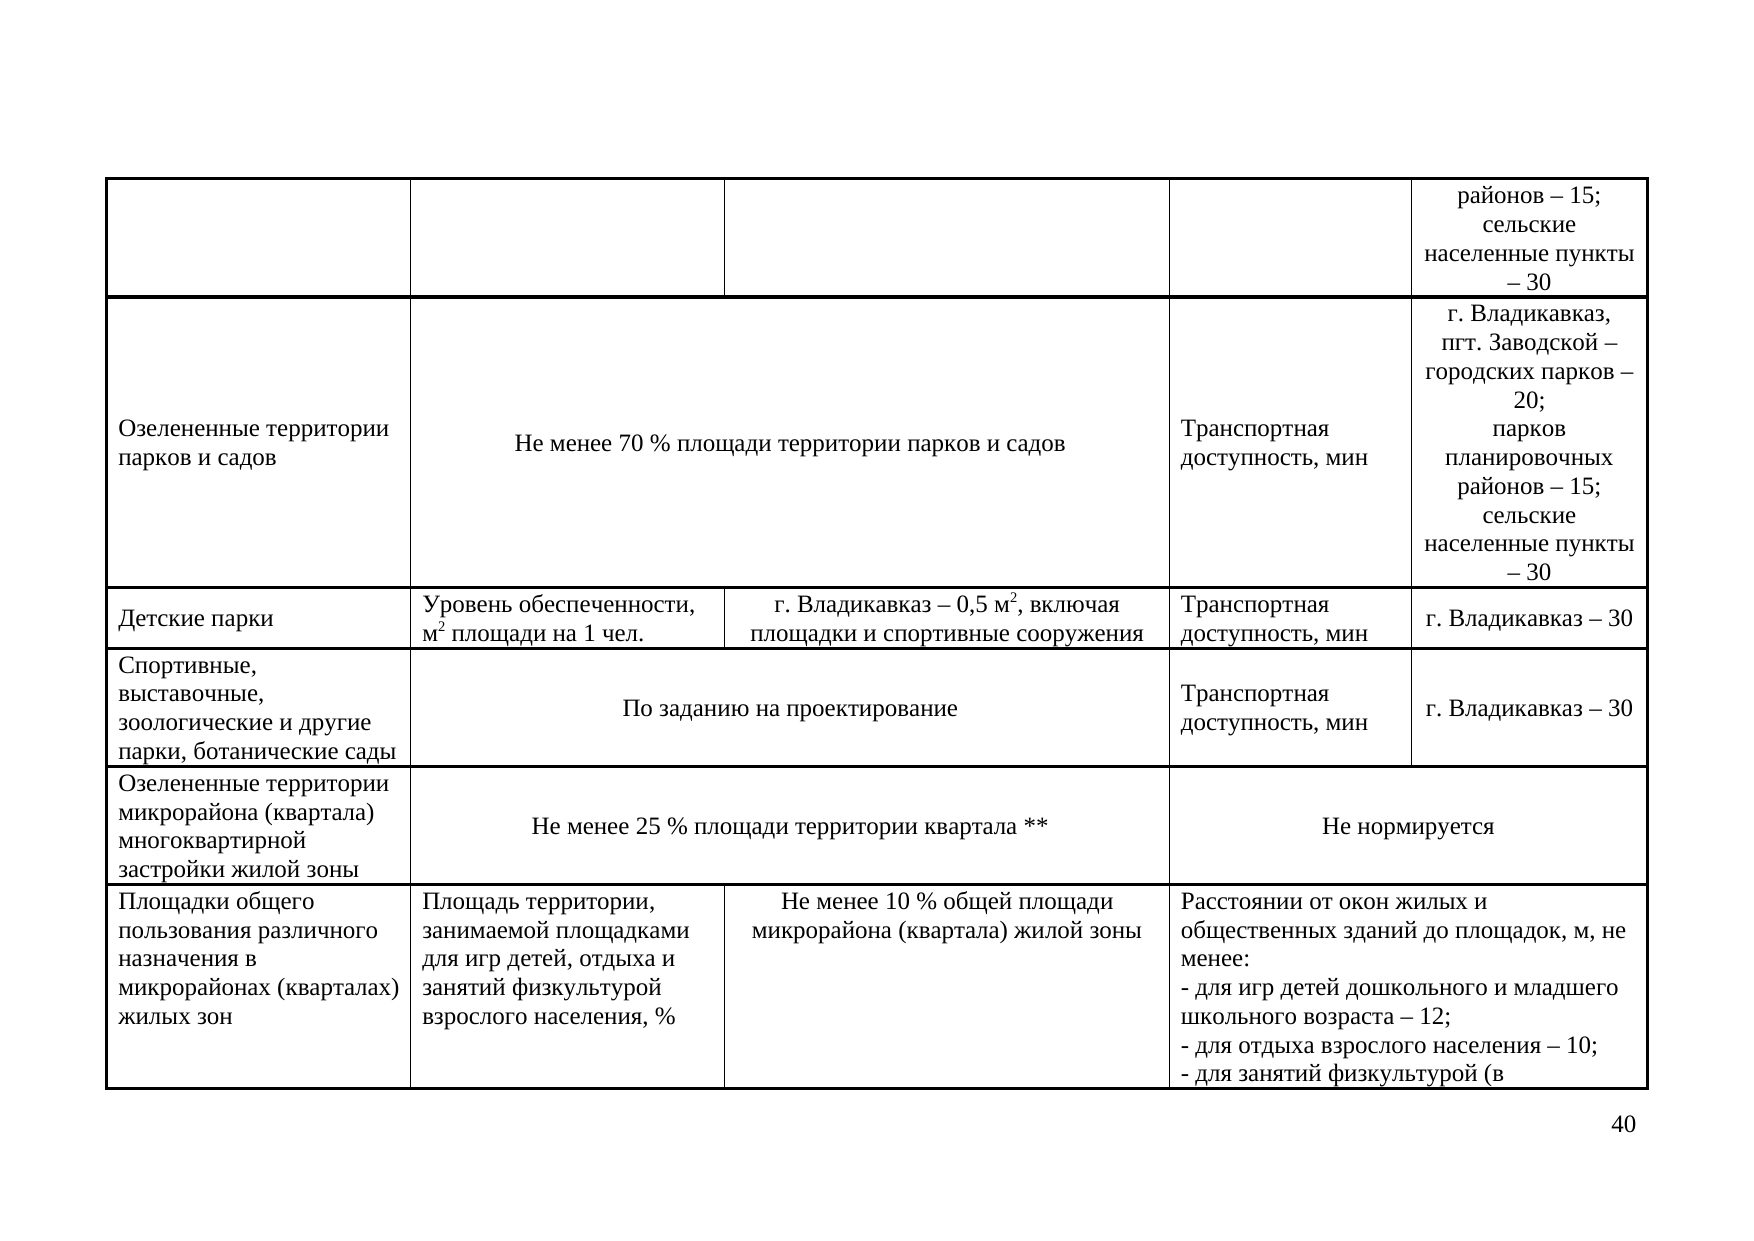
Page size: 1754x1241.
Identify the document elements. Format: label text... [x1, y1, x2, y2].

table_cell Транспортная доступность, мин [1170, 589, 1411, 647]
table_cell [725, 180, 1169, 295]
table_cell По заданию на проектирование [411, 650, 1169, 765]
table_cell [1412, 180, 1646, 295]
table_cell г. Владикавказ – 30 [1412, 589, 1646, 647]
table_cell Не нормируется [1170, 768, 1646, 883]
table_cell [108, 180, 410, 295]
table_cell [1170, 180, 1411, 295]
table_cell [1170, 886, 1646, 1087]
table_cell Не менее 70 % площади территории парков и садов [411, 299, 1169, 586]
table_cell Детские парки [108, 589, 410, 647]
table_cell Озелененные территории парков и садов [108, 299, 410, 586]
table_cell г. Владикавказ, пгт. Заводской – городских парков – 20; парков планировочных районов – 15; сельские населенные пункты – 30 [1412, 299, 1646, 586]
table_cell Спортивные, выставочные, зоологические и другие парки, ботанические сады [108, 650, 410, 765]
table_cell Озелененные территории микрорайона (квартала) многоквартирной застройки жилой зоны [108, 768, 410, 883]
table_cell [108, 886, 410, 1087]
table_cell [411, 886, 724, 1087]
table_cell г. Владикавказ – 0,5 м2, включая площадки и спортивные сооружения [725, 589, 1169, 647]
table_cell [411, 180, 724, 295]
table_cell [725, 886, 1169, 1087]
table_cell Транспортная доступность, мин [1170, 299, 1411, 586]
table_cell г. Владикавказ – 30 [1412, 650, 1646, 765]
table_cell Уровень обеспеченности, м2 площади на 1 чел. [411, 589, 724, 647]
table_cell Транспортная доступность, мин [1170, 650, 1411, 765]
table_cell Не менее 25 % площади территории квартала ** [411, 768, 1169, 883]
